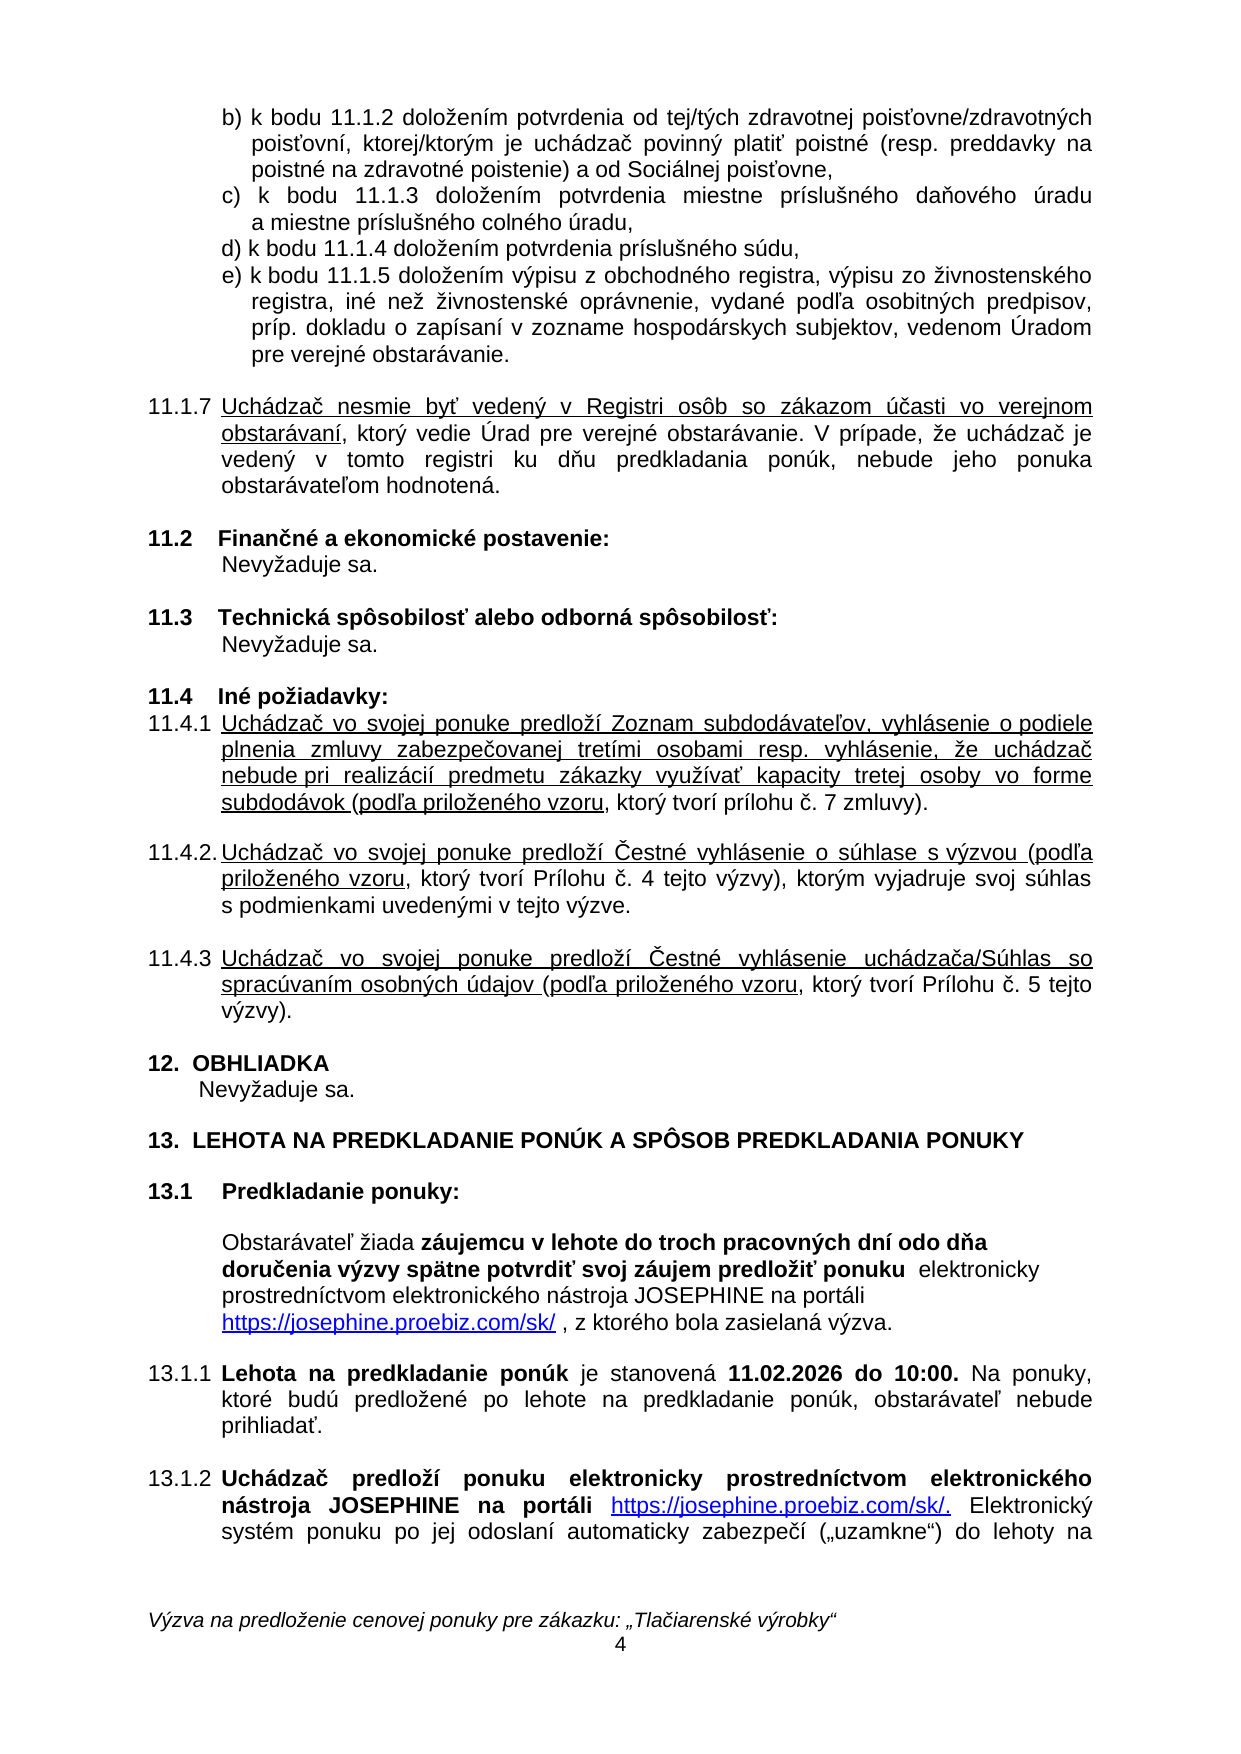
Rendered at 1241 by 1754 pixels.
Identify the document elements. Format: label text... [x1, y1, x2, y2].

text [148, 1465, 1093, 1544]
text 11.2 Finančné a ekonomické postavenie: [148, 525, 1093, 551]
text b) k bodu 11.1.2 doložením potvrdenia od tej/tých zdravotnej poisťovne/zdravotných poisťovní, ktorej/ktorým je uchádzač povinný platiť poistné (resp. preddavky na poistné na zdravotné poistenie) a od Sociálnej poisťovne, [222, 103, 1093, 182]
text 11.4.2. Uchádzač vo svojej ponuke predloží Čestné vyhlásenie o súhlase s výzvou (podľa priloženého vzoru, ktorý tvorí Prílohu č. 4 tejto výzvy), ktorým vyjadruje svoj súhlas s podmienkami uvedenými v tejto výzve. [148, 839, 1093, 918]
text 11.4 Iné požiadavky: [148, 683, 1093, 709]
list OBHLIADKA [148, 1050, 1093, 1076]
text 11.3 Technická spôsobilosť alebo odborná spôsobilosť: [148, 604, 1093, 631]
text Obstarávateľ žiada záujemcu v lehote do troch pracovných dní odo dňa doručenia výzvy spätne potvrdiť svoj záujem predložiť ponuku elektronicky prostredníctvom elektronického nástroja JOSEPHINE na portáli https://josephine.proebiz.com/sk/ , z ktorého bola zasielaná výzva. [222, 1229, 1093, 1335]
text d) k bodu 11.1.4 doložením potvrdenia príslušného súdu, [148, 235, 1093, 262]
text c) k bodu 11.1.3 doložením potvrdenia miestne príslušného daňového úradu a miestne príslušného colného úradu, [222, 182, 1093, 235]
list Predkladanie ponuky: [148, 1178, 1093, 1204]
text Nevyžaduje sa. [148, 631, 1093, 657]
text 11.4.3 Uchádzač vo svojej ponuke predloží Čestné vyhlásenie uchádzača/Súhlas so spracúvaním osobných údajov (podľa priloženého vzoru, ktorý tvorí Prílohu č. 5 tejto výzvy). [148, 944, 1093, 1023]
text Nevyžaduje sa. [148, 1076, 1093, 1103]
list LEHOTA NA PREDKLADANIE PONÚK A SPÔSOB PREDKLADANIA PONUKY [148, 1127, 1093, 1153]
text 11.4.1 Uchádzač vo svojej ponuke predloží Zoznam subdodávateľov, vyhlásenie o podiele plnenia zmluvy zabezpečovanej tretími osobami resp. vyhlásenie, že uchádzač nebude pri realizácií predmetu zákazky využívať kapacity tretej osoby vo forme subdodávok (podľa priloženého vzoru, ktorý tvorí prílohu č. 7 zmluvy). [148, 709, 1093, 815]
text e) k bodu 11.1.5 doložením výpisu z obchodného registra, výpisu zo živnostenského registra, iné než živnostenské oprávnenie, vydané podľa osobitných predpisov, príp. dokladu o zapísaní v zozname hospodárskych subjektov, vedenom Úradom pre verejné obstarávanie. [222, 262, 1093, 367]
text Nevyžaduje sa. [148, 551, 1093, 578]
text 11.1.7 Uchádzač nesmie byť vedený v Registri osôb so zákazom účasti vo verejnom obstarávaní, ktorý vedie Úrad pre verejné obstarávanie. V prípade, že uchádzač je vedený v tomto registri ku dňu predkladania ponúk, nebude jeho ponuka obstarávateľom hodnotená. [148, 393, 1093, 499]
text 13.1.1 Lehota na predkladanie ponúk je stanovená 11.02.2026 do 10:00. Na ponuky, ktoré budú predložené po lehote na predkladanie ponúk, obstarávateľ nebude prihliadať. [148, 1360, 1093, 1439]
